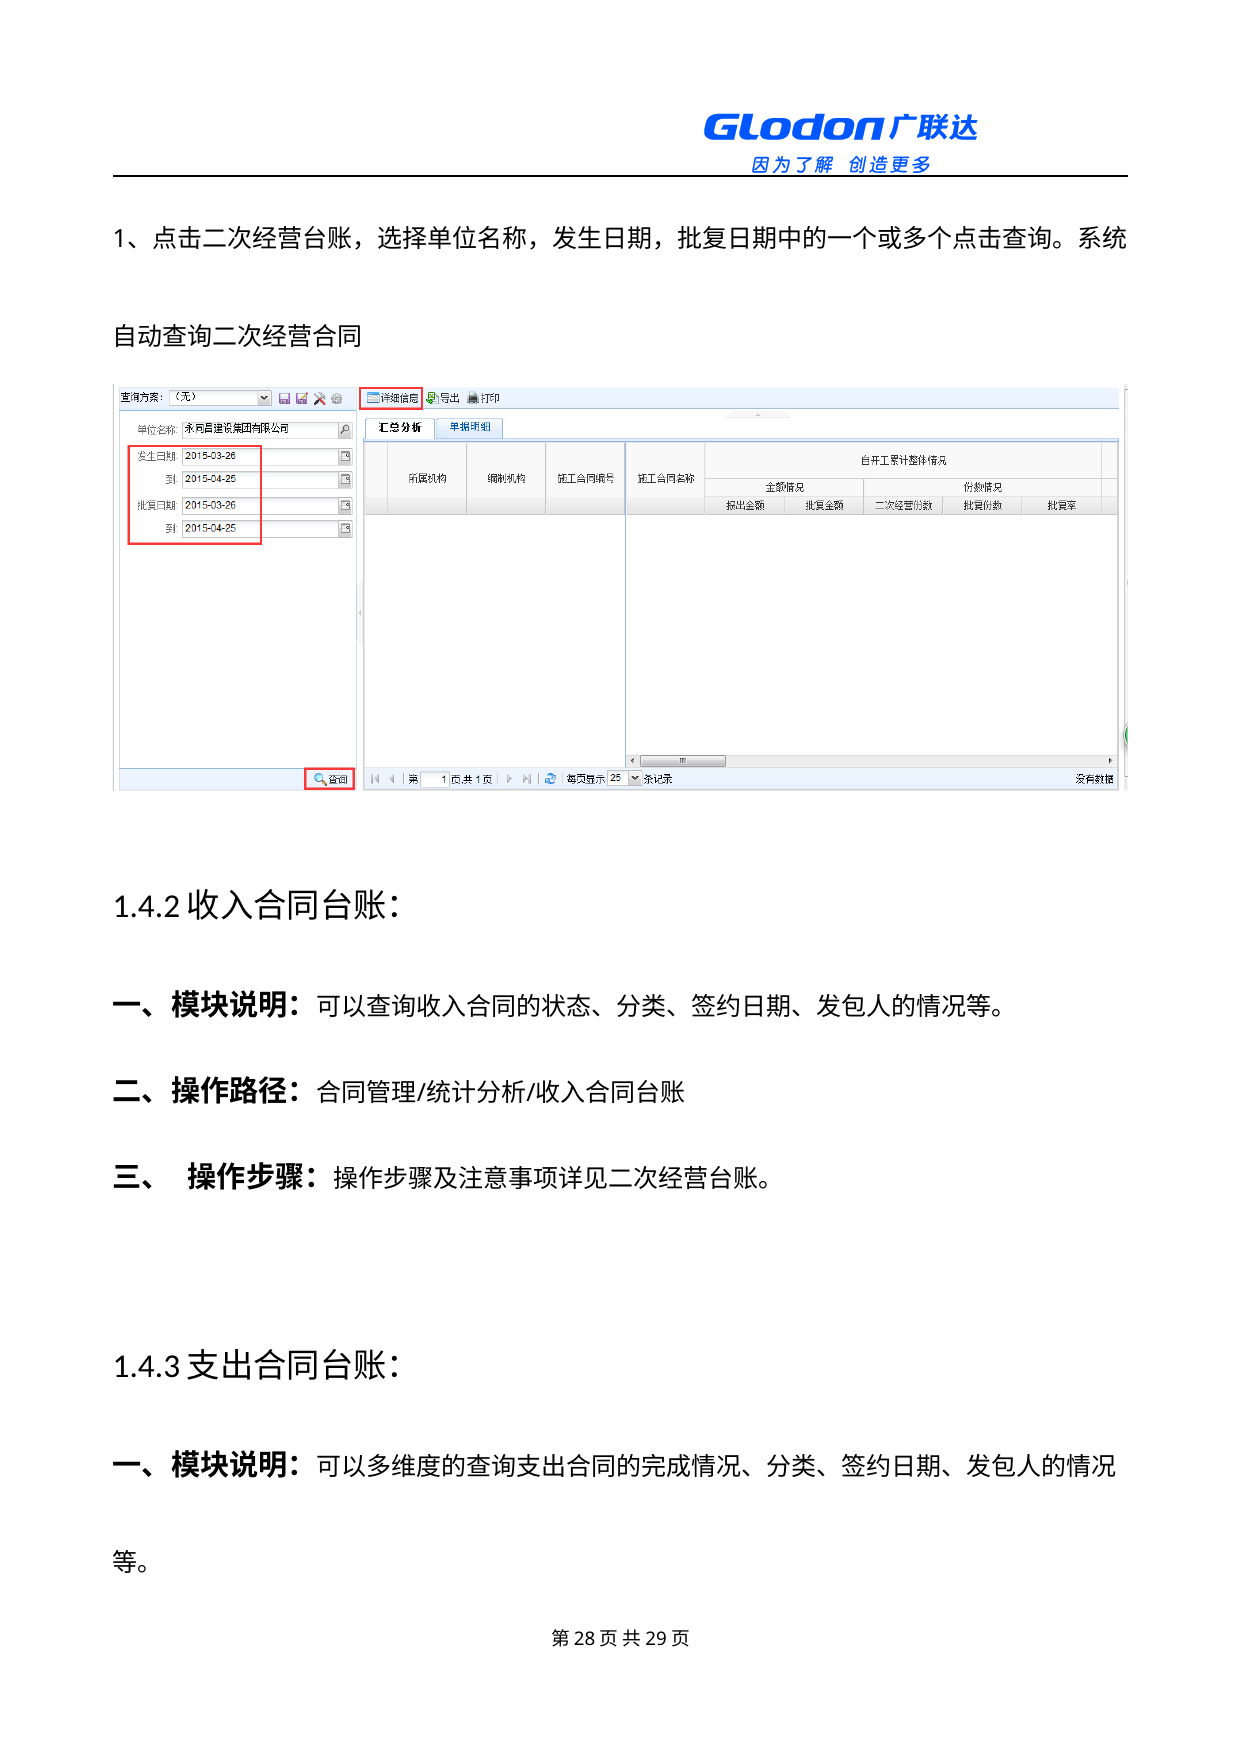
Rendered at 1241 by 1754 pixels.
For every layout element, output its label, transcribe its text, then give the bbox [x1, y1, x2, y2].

text 一、模块说明：可以多维度的查询支出合同的完成情况、分类、签约日期、发包人的情况等。 [112, 1430, 1128, 1593]
text 1、点击二次经营台账，选择单位名称，发生日期，批复日期中的一个或多个点击查询。系统自动查询二次经营合同 [112, 204, 1128, 367]
picture [112, 384, 1128, 791]
text 二、操作路径：合同管理/统计分析/收入合同台账 [112, 1056, 1128, 1121]
subtitle 1.4.2收入合同台账： [112, 870, 1128, 935]
subtitle 1.4.3支出合同台账： [112, 1330, 1128, 1395]
text 一、模块说明：可以查询收入合同的状态、分类、签约日期、发包人的情况等。 [112, 970, 1128, 1035]
list 操作步骤：操作步骤及注意事项详见二次经营台账。 [112, 1142, 1128, 1207]
